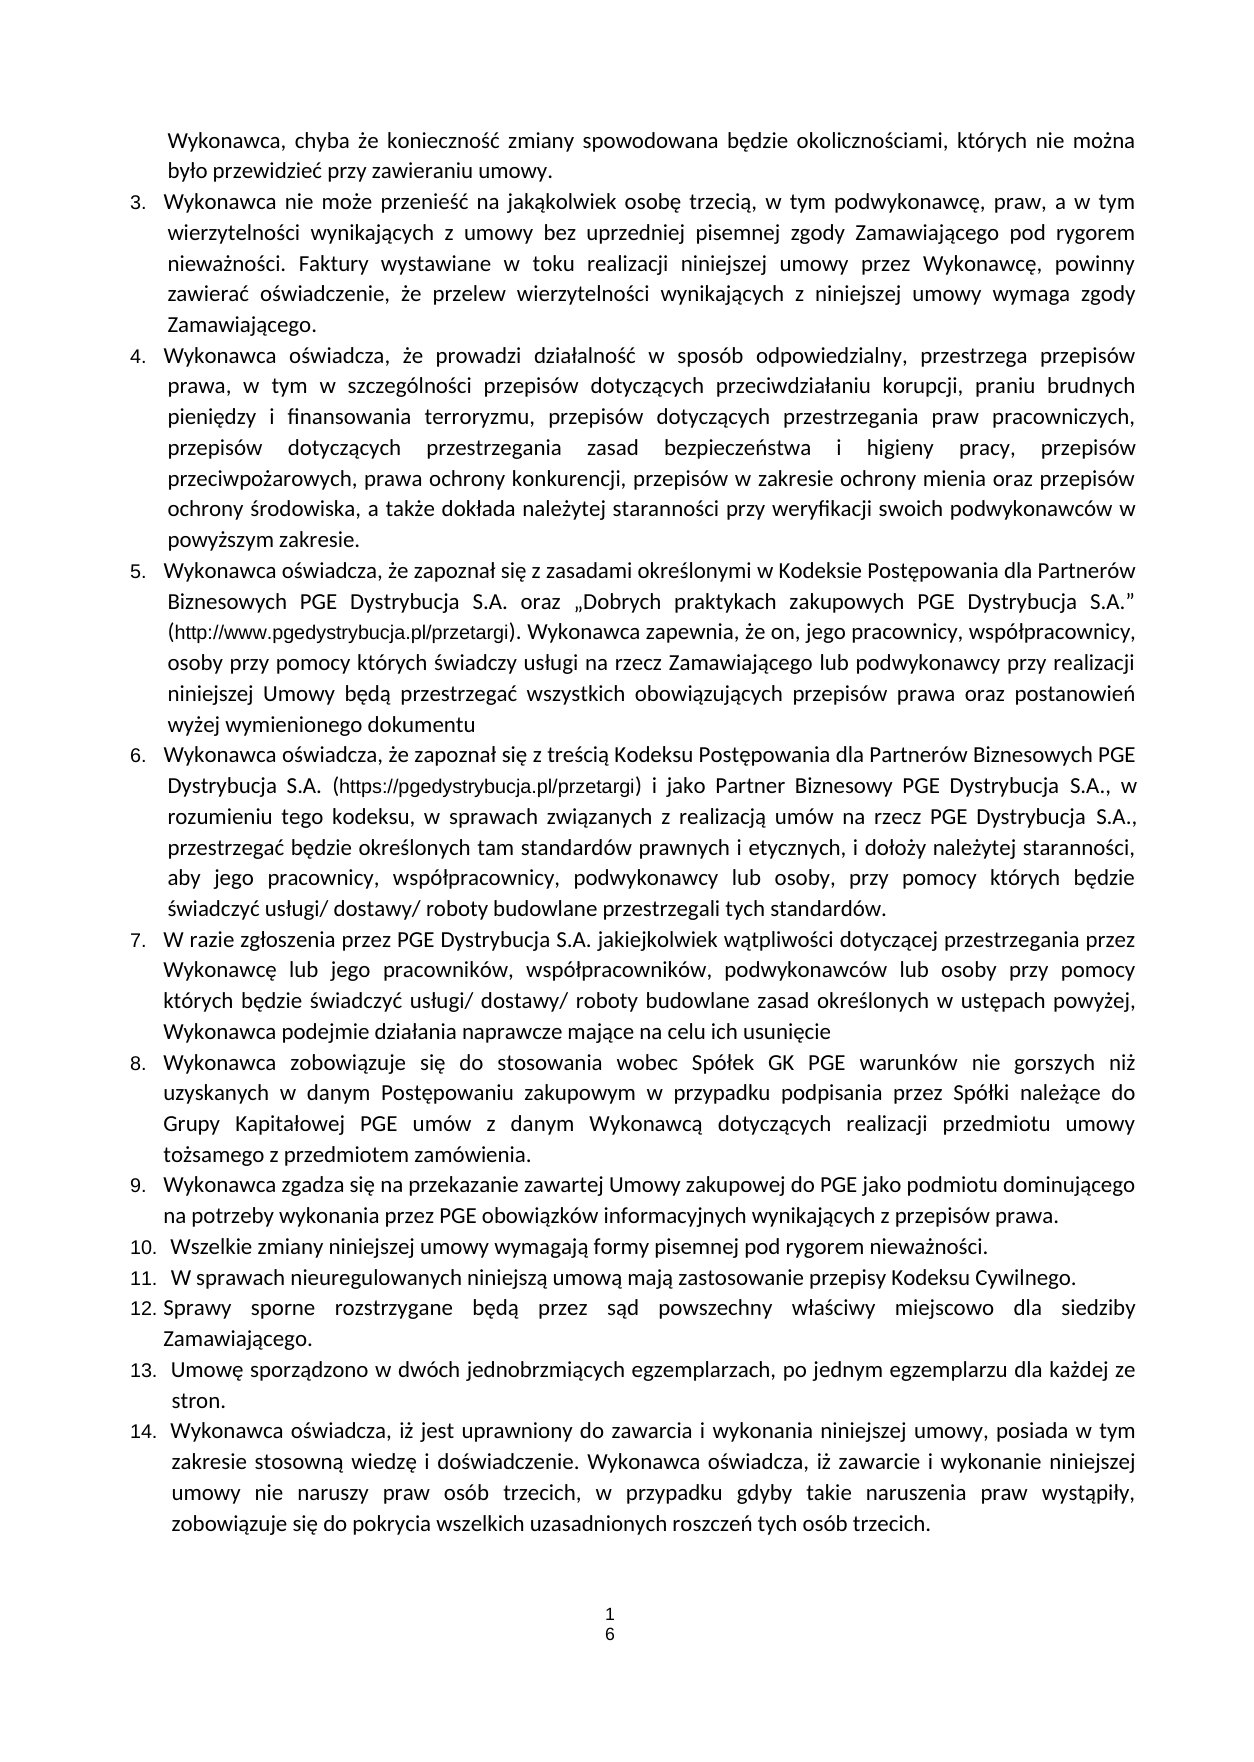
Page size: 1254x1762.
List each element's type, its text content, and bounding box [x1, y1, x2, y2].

list Wykonawca zobowiązuje się do stosowania wobec Spółek GK PGE warunków nie gorszych niż uzyskanych w danym Postępowaniu zakupowym w przypadku podpisania przez Spółki należące do Grupy Kapitałowej PGE umów z danym Wykonawcą dotyczących realizacji przedmiotu umowy tożsamego z przedmiotem zamówienia. [130, 1048, 1137, 1168]
list Wykonawca oświadcza, że prowadzi działalność w sposób odpowiedzialny, przestrzega przepisów prawa, w tym w szczególności przepisów dotyczących przeciwdziałaniu korupcji, praniu brudnych pieniędzy i finansowania terroryzmu, przepisów dotyczących przestrzegania praw pracowniczych, przepisów dotyczących przestrzegania zasad bezpieczeństwa i higieny pracy, przepisów przeciwpożarowych, prawa ochrony konkurencji, przepisów w zakresie ochrony mienia oraz przepisów ochrony środowiska, a także dokłada należytej staranności przy weryfikacji swoich podwykonawców w powyższym zakresie. [130, 341, 1137, 553]
list Wykonawca oświadcza, że zapoznał się z zasadami określonymi w Kodeksie Postępowania dla Partnerów Biznesowych PGE Dystrybucja S.A. oraz „Dobrych praktykach zakupowych PGE Dystrybucja S.A.” (http://www.pgedystrybucja.pl/przetargi). Wykonawca zapewnia, że on, jego pracownicy, współpracownicy, osoby przy pomocy których świadczy usługi na rzecz Zamawiającego lub podwykonawcy przy realizacji niniejszej Umowy będą przestrzegać wszystkich obowiązujących przepisów prawa oraz postanowień wyżej wymienionego dokumentu [130, 556, 1137, 738]
list W sprawach nieuregulowanych niniejszą umową mają zastosowanie przepisy Kodeksu Cywilnego. [130, 1263, 1137, 1291]
list Wykonawca zgadza się na przekazanie zawartej Umowy zakupowej do PGE jako podmiotu dominującego na potrzeby wykonania przez PGE obowiązków informacyjnych wynikających z przepisów prawa. [130, 1171, 1137, 1229]
list Wszelkie zmiany niniejszej umowy wymagają formy pisemnej pod rygorem nieważności. [130, 1232, 1137, 1260]
list Wykonawca oświadcza, iż jest uprawniony do zawarcia i wykonania niniejszej umowy, posiada w tym zakresie stosowną wiedzę i doświadczenie. Wykonawca oświadcza, iż zawarcie i wykonanie niniejszej umowy nie naruszy praw osób trzecich, w przypadku gdyby takie naruszenia praw wystąpiły, zobowiązuje się do pokrycia wszelkich uzasadnionych roszczeń tych osób trzecich. [130, 1416, 1137, 1537]
list Sprawy sporne rozstrzygane będą przez sąd powszechny właściwy miejscowo dla siedziby Zamawiającego. [130, 1293, 1137, 1352]
list Wykonawca oświadcza, że zapoznał się z treścią Kodeksu Postępowania dla Partnerów Biznesowych PGE Dystrybucja S.A. (https://pgedystrybucja.pl/przetargi) i jako Partner Biznesowy PGE Dystrybucja S.A., w rozumieniu tego kodeksu, w sprawach związanych z realizacją umów na rzecz PGE Dystrybucja S.A., przestrzegać będzie określonych tam standardów prawnych i etycznych, i dołoży należytej staranności, aby jego pracownicy, współpracownicy, podwykonawcy lub osoby, przy pomocy których będzie świadczyć usługi/ dostawy/ roboty budowlane przestrzegali tych standardów. [130, 740, 1137, 922]
list Wykonawca nie może przenieść na jakąkolwiek osobę trzecią, w tym podwykonawcę, praw, a w tym wierzytelności wynikających z umowy bez uprzedniej pisemnej zgody Zamawiającego pod rygorem nieważności. Faktury wystawiane w toku realizacji niniejszej umowy przez Wykonawcę, powinny zawierać oświadczenie, że przelew wierzytelności wynikających z niniejszej umowy wymaga zgody Zamawiającego. [130, 187, 1137, 338]
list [130, 126, 1137, 184]
list Umowę sporządzono w dwóch jednobrzmiących egzemplarzach, po jednym egzemplarzu dla każdej ze stron. [130, 1355, 1137, 1414]
list W razie zgłoszenia przez PGE Dystrybucja S.A. jakiejkolwiek wątpliwości dotyczącej przestrzegania przez Wykonawcę lub jego pracowników, współpracowników, podwykonawców lub osoby przy pomocy których będzie świadczyć usługi/ dostawy/ roboty budowlane zasad określonych w ustępach powyżej, Wykonawca podejmie działania naprawcze mające na celu ich usunięcie [130, 925, 1137, 1045]
